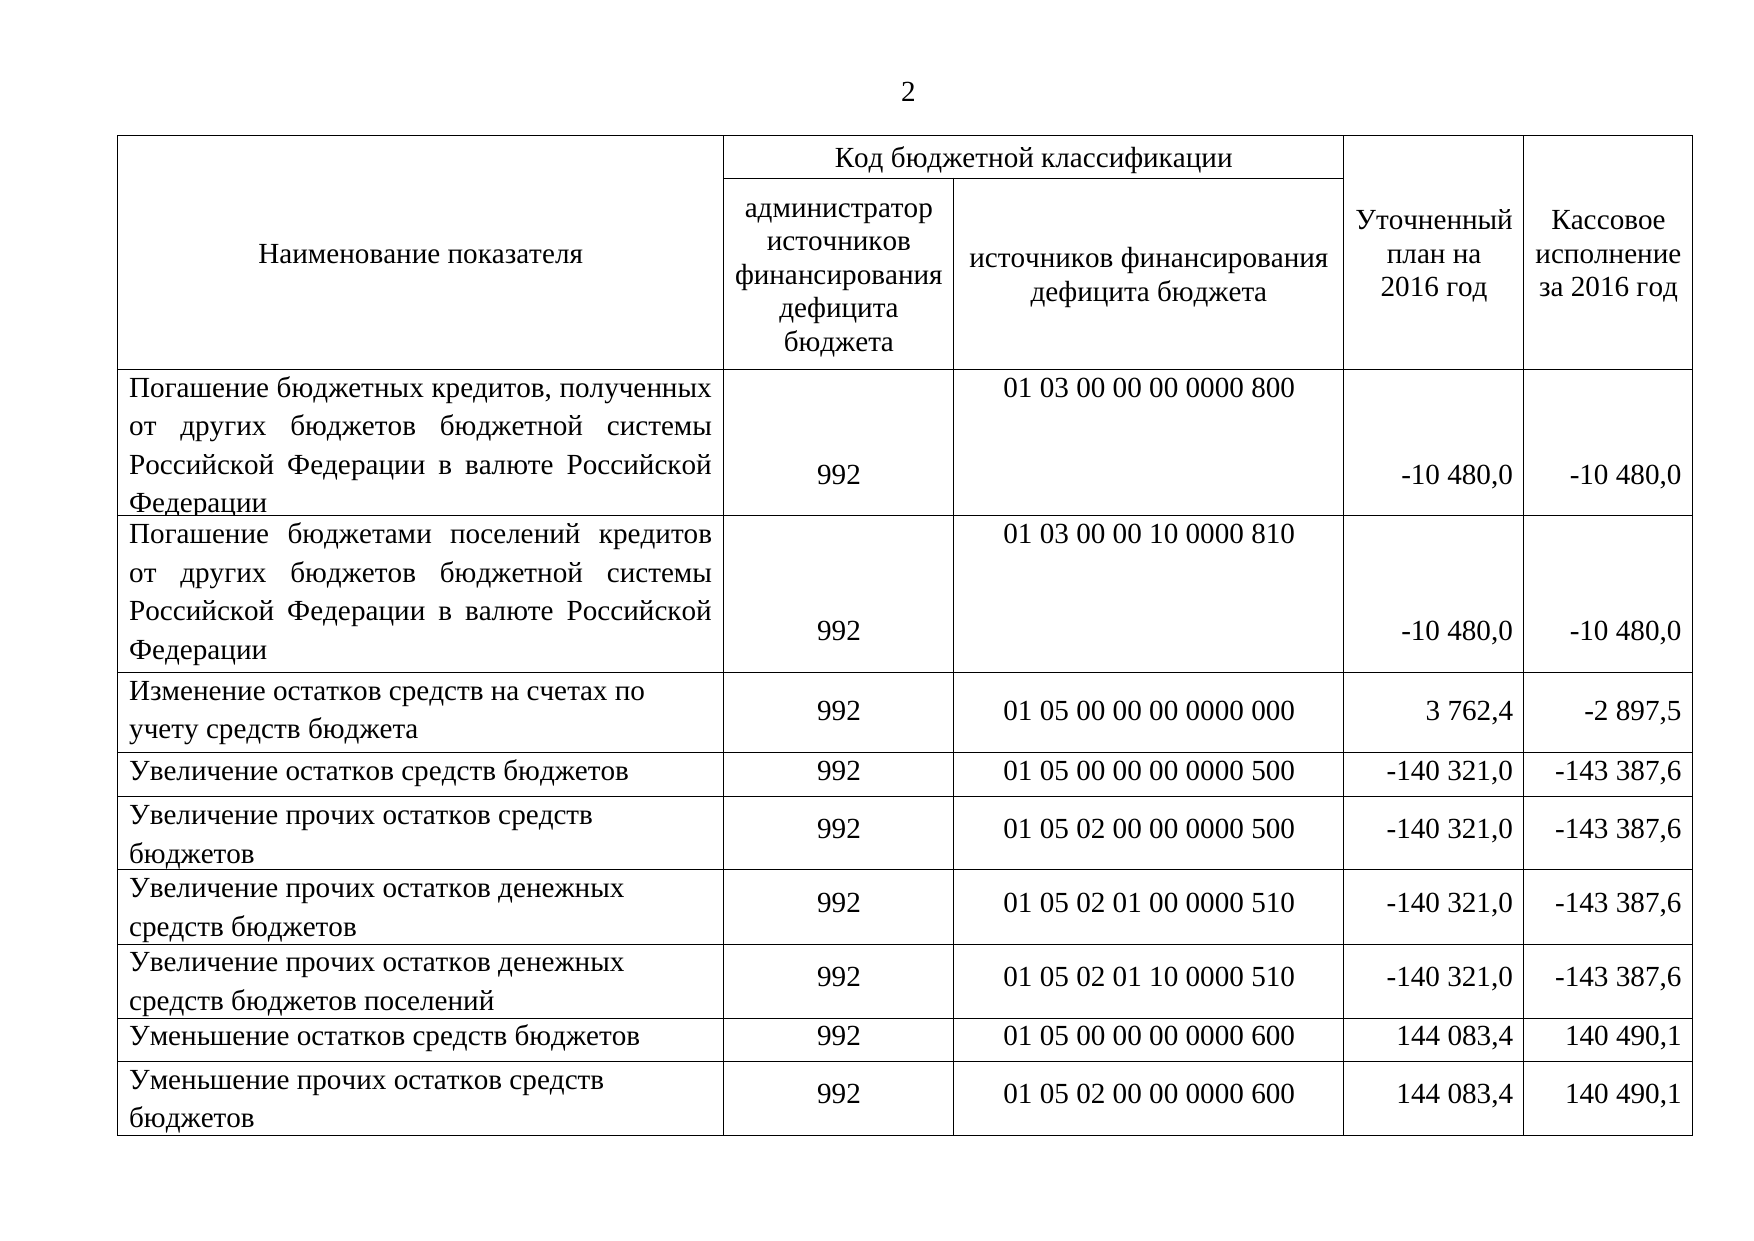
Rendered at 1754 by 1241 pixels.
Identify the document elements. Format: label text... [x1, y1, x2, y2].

table_cell Увеличение прочих остатков средств бюджетов [118, 797, 723, 869]
table_cell Погашение бюджетных кредитов, полученных от других бюджетов бюджетной системы Российской Федерации в валюте Российской Федерации [118, 370, 723, 515]
table_cell 01 03 00 00 10 0000 810 [954, 516, 1343, 672]
table_cell -2 897,5 [1524, 673, 1692, 752]
table_cell -10 480,0 [1524, 516, 1692, 672]
table_cell Изменение остатков средств на счетах по учету средств бюджета [118, 673, 723, 752]
table_cell 01 05 00 00 00 0000 600 [954, 1019, 1343, 1061]
table_cell 992 [724, 370, 953, 515]
table_cell -140 321,0 [1344, 753, 1523, 796]
table_cell 01 05 02 01 10 0000 510 [954, 945, 1343, 1017]
table_cell -143 387,6 [1524, 797, 1692, 869]
table_cell -140 321,0 [1344, 797, 1523, 869]
table_header Кассовое исполнение за 2016 год [1524, 136, 1692, 369]
table_header Уточненный план на 2016 год [1344, 136, 1523, 369]
table_cell 144 083,4 [1344, 1019, 1523, 1061]
table_header Код бюджетной классификации [724, 136, 1343, 177]
table_cell Погашение бюджетами поселений кредитов от других бюджетов бюджетной системы Российской Федерации в валюте Российской Федерации [118, 516, 723, 672]
table_cell 992 [724, 753, 953, 796]
table_cell 992 [724, 870, 953, 943]
table_cell -10 480,0 [1524, 370, 1692, 515]
table_cell 992 [724, 673, 953, 752]
table_cell 01 05 02 01 00 0000 510 [954, 870, 1343, 943]
table_cell 01 05 02 00 00 0000 500 [954, 797, 1343, 869]
table_cell 992 [724, 945, 953, 1017]
table_cell -143 387,6 [1524, 945, 1692, 1017]
table_cell администратор источников финансирования дефицита бюджета [724, 179, 953, 369]
table_cell 01 05 02 00 00 0000 600 [954, 1062, 1343, 1135]
table_cell 01 05 00 00 00 0000 000 [954, 673, 1343, 752]
table_cell Уменьшение остатков средств бюджетов [118, 1019, 723, 1061]
table_cell -143 387,6 [1524, 753, 1692, 796]
table_cell -143 387,6 [1524, 870, 1692, 943]
table_cell 144 083,4 [1344, 1062, 1523, 1135]
table_cell 01 03 00 00 00 0000 800 [954, 370, 1343, 515]
table_cell 992 [724, 1062, 953, 1135]
table_cell -140 321,0 [1344, 945, 1523, 1017]
table_cell 01 05 00 00 00 0000 500 [954, 753, 1343, 796]
table_cell 992 [724, 1019, 953, 1061]
table_cell Увеличение прочих остатков денежных средств бюджетов [118, 870, 723, 943]
table_cell Увеличение прочих остатков денежных средств бюджетов поселений [118, 945, 723, 1017]
table_header Наименование показателя [118, 136, 723, 369]
table_cell Уменьшение прочих остатков средств бюджетов [118, 1062, 723, 1135]
table_cell 992 [724, 516, 953, 672]
table_cell 992 [724, 797, 953, 869]
table_cell Увеличение остатков средств бюджетов [118, 753, 723, 796]
table_cell -10 480,0 [1344, 516, 1523, 672]
table_cell -140 321,0 [1344, 870, 1523, 943]
table_cell 140 490,1 [1524, 1062, 1692, 1135]
table_cell -10 480,0 [1344, 370, 1523, 515]
table_cell 140 490,1 [1524, 1019, 1692, 1061]
table_cell источников финансирования дефицита бюджета [954, 179, 1343, 369]
table_cell 3 762,4 [1344, 673, 1523, 752]
